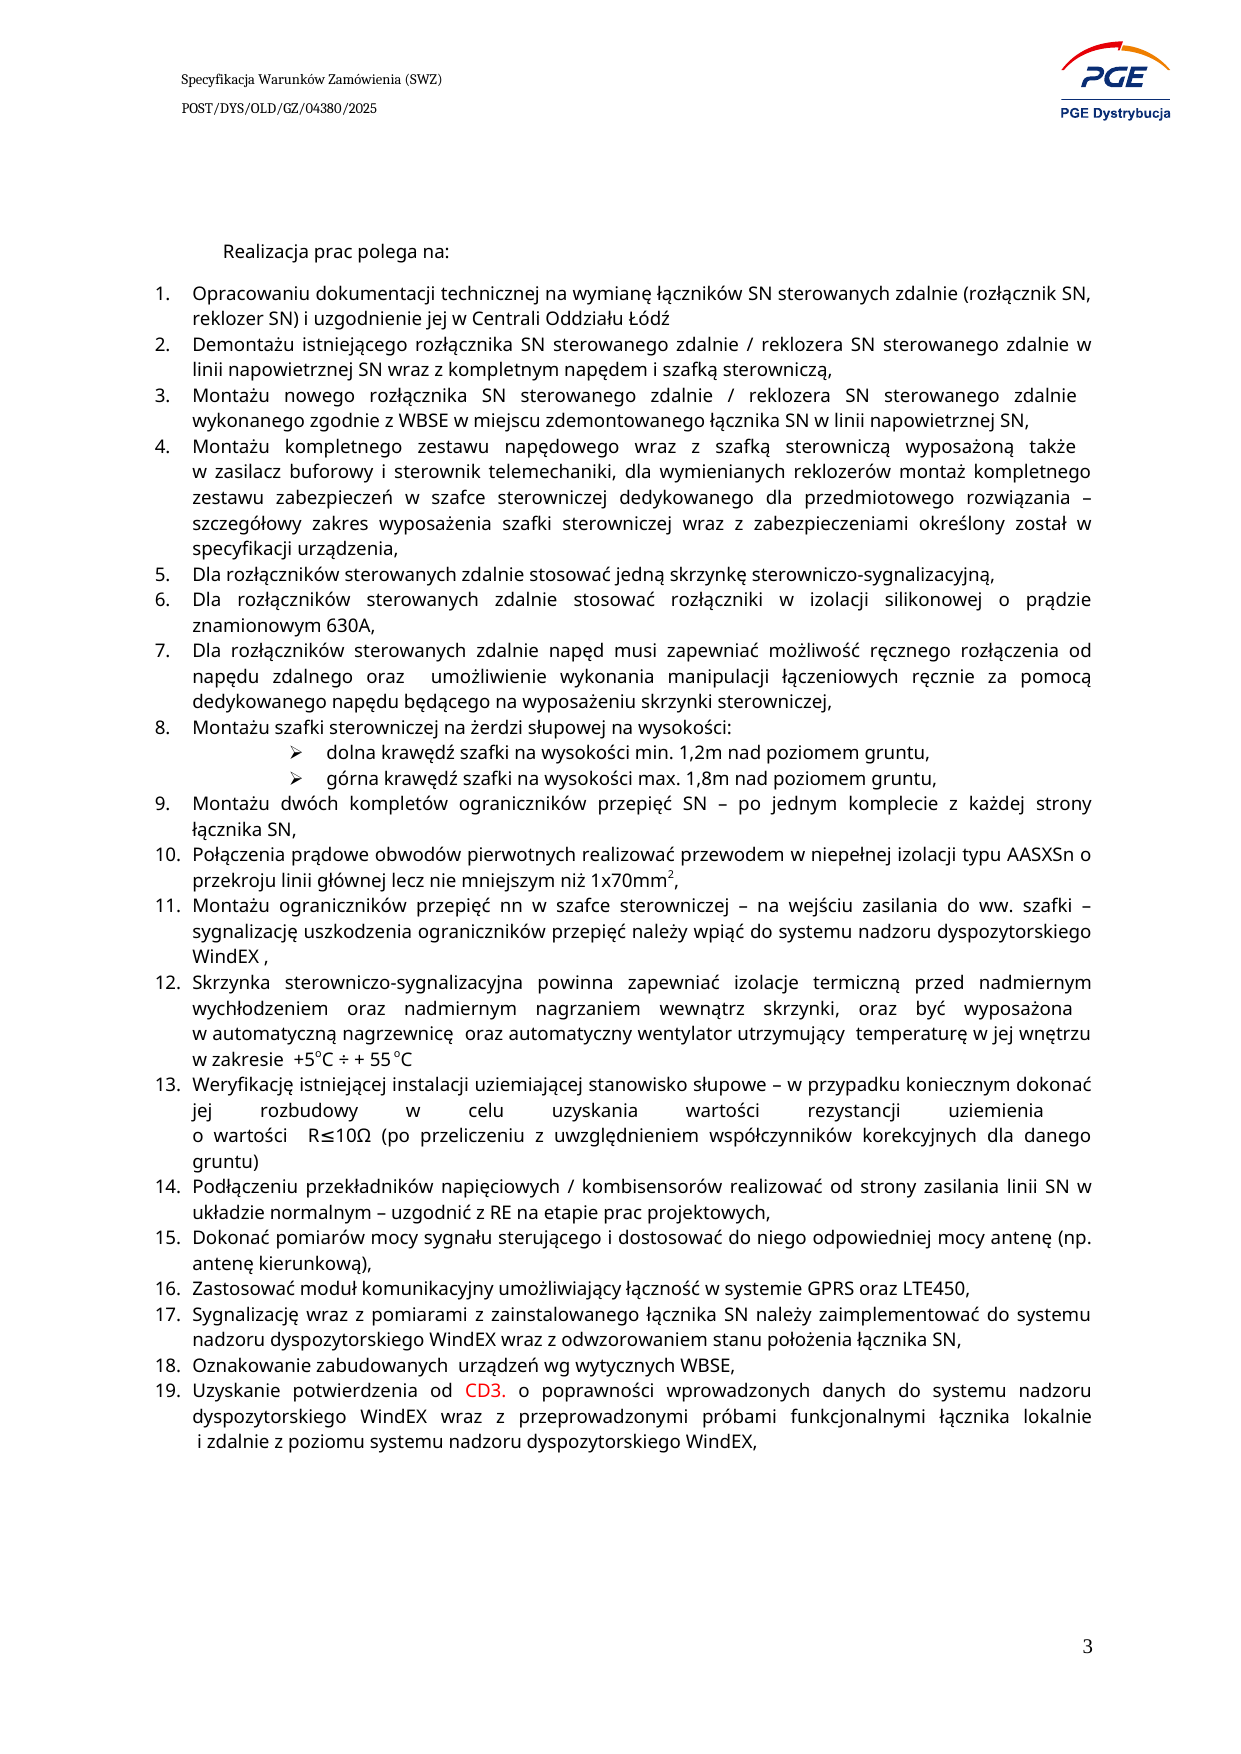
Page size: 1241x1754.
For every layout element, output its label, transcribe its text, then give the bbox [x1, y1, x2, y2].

list Dla rozłączników sterowanych zdalnie napęd musi zapewniać możliwość ręcznego rozłączenia od napędu zdalnego oraz umożliwienie wykonania manipulacji łączeniowych ręcznie za pomocą dedykowanego napędu będącego na wyposażeniu skrzynki sterowniczej, [154, 637, 1092, 714]
list Dla rozłączników sterowanych zdalnie stosować rozłączniki w izolacji silikonowej o prądzie znamionowym 630A, [154, 586, 1092, 637]
list Oznakowanie zabudowanych urządzeń wg wytycznych WBSE, [154, 1352, 1092, 1378]
list Zastosować moduł komunikacyjny umożliwiający łączność w systemie GPRS oraz LTE450, [154, 1276, 1092, 1301]
subtitle Realizacja prac polega na: [223, 238, 1092, 264]
list Montażu ograniczników przepięć nn w szafce sterowniczej – na wejściu zasilania do ww. szafki – sygnalizację uszkodzenia ograniczników przepięć należy wpiąć do systemu nadzoru dyspozytorskiego WindEX , [154, 893, 1092, 969]
list Montażu nowego rozłącznika SN sterowanego zdalnie / reklozera SN sterowanego zdalnie wykonanego zgodnie z WBSE w miejscu zdemontowanego łącznika SN w linii napowietrznej SN, [154, 382, 1092, 433]
list Uzyskanie potwierdzenia od CD3. o poprawności wprowadzonych danych do systemu nadzoru dyspozytorskiego WindEX wraz z przeprowadzonymi próbami funkcjonalnymi łącznika lokalnie i zdalnie z poziomu systemu nadzoru dyspozytorskiego WindEX, [154, 1378, 1092, 1454]
list Sygnalizację wraz z pomiarami z zainstalowanego łącznika SN należy zaimplementować do systemu nadzoru dyspozytorskiego WindEX wraz z odwzorowaniem stanu położenia łącznika SN, [154, 1301, 1092, 1352]
list Weryfikację istniejącej instalacji uziemiającej stanowisko słupowe – w przypadku koniecznym dokonać jej rozbudowy w celu uzyskania wartości rezystancji uziemienia o wartości R≤10Ω (po przeliczeniu z uwzględnieniem współczynników korekcyjnych dla danego gruntu) [154, 1071, 1092, 1173]
list Demontażu istniejącego rozłącznika SN sterowanego zdalnie / reklozera SN sterowanego zdalnie w linii napowietrznej SN wraz z kompletnym napędem i szafką sterowniczą, [154, 331, 1092, 382]
list górna krawędź szafki na wysokości max. 1,8m nad poziomem gruntu, [289, 765, 1092, 791]
list Montażu kompletnego zestawu napędowego wraz z szafką sterowniczą wyposażoną także w zasilacz buforowy i sterownik telemechaniki, dla wymienianych reklozerów montaż kompletnego zestawu zabezpieczeń w szafce sterowniczej dedykowanego dla przedmiotowego rozwiązania – szczegółowy zakres wyposażenia szafki sterowniczej wraz z zabezpieczeniami określony został w specyfikacji urządzenia, [154, 433, 1092, 561]
list Dokonać pomiarów mocy sygnału sterującego i dostosować do niego odpowiedniej mocy antenę (np. antenę kierunkową), [154, 1224, 1092, 1276]
list Montażu szafki sterowniczej na żerdzi słupowej na wysokości: [154, 714, 1092, 739]
list Połączenia prądowe obwodów pierwotnych realizować przewodem w niepełnej izolacji typu AASXSn o przekroju linii głównej lecz nie mniejszym niż 1x70mm2, [154, 842, 1092, 893]
list Podłączeniu przekładników napięciowych / kombisensorów realizować od strony zasilania linii SN w układzie normalnym – uzgodnić z RE na etapie prac projektowych, [154, 1173, 1092, 1224]
list dolna krawędź szafki na wysokości min. 1,2m nad poziomem gruntu, [289, 739, 1092, 765]
list Opracowaniu dokumentacji technicznej na wymianę łączników SN sterowanych zdalnie (rozłącznik SN, reklozer SN) i uzgodnienie jej w Centrali Oddziału Łódź [154, 280, 1092, 331]
list Dla rozłączników sterowanych zdalnie stosować jedną skrzynkę sterowniczo-sygnalizacyjną, [154, 561, 1092, 586]
list Skrzynka sterowniczo-sygnalizacyjna powinna zapewniać izolacje termiczną przed nadmiernym wychłodzeniem oraz nadmiernym nagrzaniem wewnątrz skrzynki, oraz być wyposażona w automatyczną nagrzewnicę oraz automatyczny wentylator utrzymujący temperaturę w jej wnętrzu w zakresie +5oC ÷ + 55 oC [154, 969, 1092, 1071]
list Montażu dwóch kompletów ograniczników przepięć SN – po jednym komplecie z każdej strony łącznika SN, [154, 791, 1092, 842]
